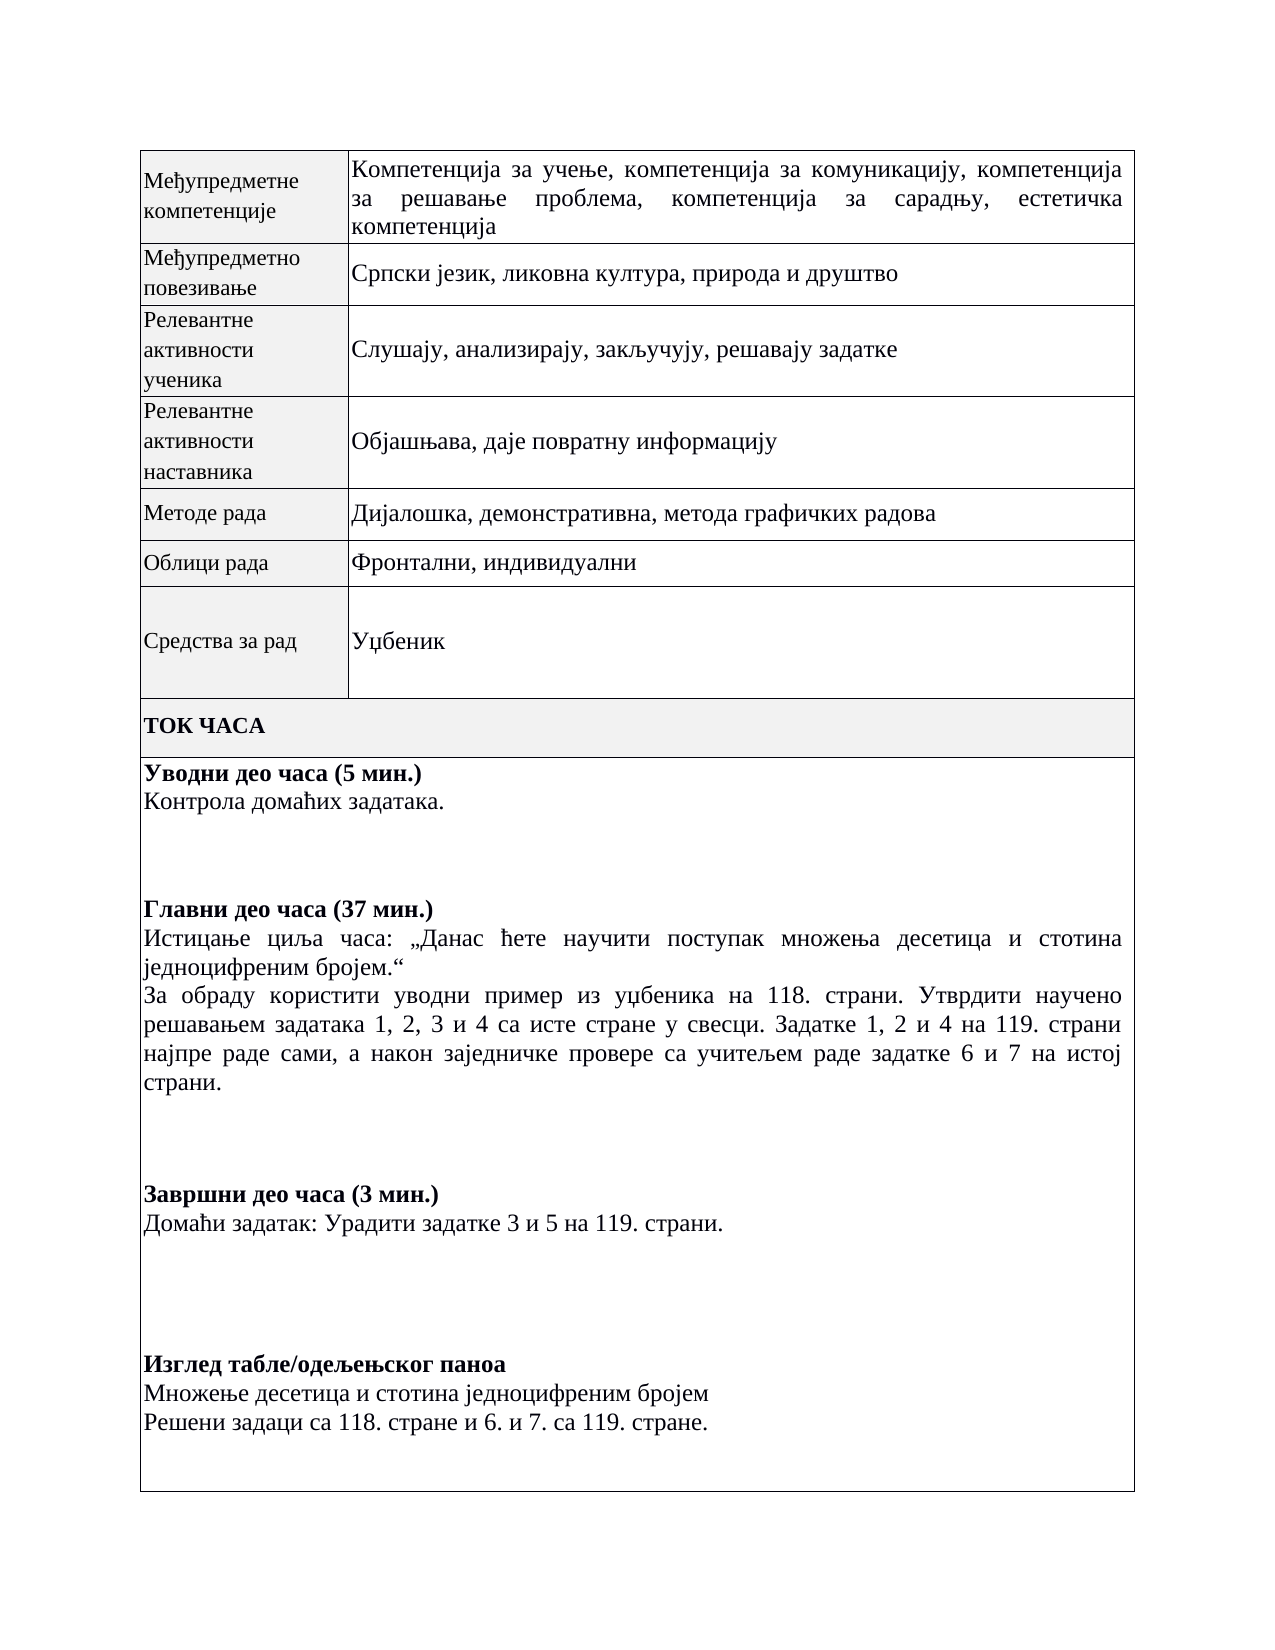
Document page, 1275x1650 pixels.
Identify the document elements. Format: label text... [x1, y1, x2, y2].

table_cell Међупредметно повезивање [141, 244, 348, 304]
table_cell Уџбеник [349, 587, 1134, 698]
table_cell Српски језик, ликовна култура, природа и друштво [349, 244, 1134, 304]
table_cell Објашњава, даје повратну информацију [349, 397, 1134, 488]
table_cell Средства за рад [141, 587, 348, 698]
table_cell Фронтални, индивидуални [349, 541, 1134, 586]
table_cell Дијалошка, демонстративна, метода графичких радова [349, 489, 1134, 540]
table_cell Међупредметне компетенције [141, 151, 348, 243]
table_cell ТОК ЧАСА [141, 699, 1134, 757]
table_cell Релевантне активности ученика [141, 306, 348, 396]
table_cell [141, 758, 1134, 1491]
table_cell Методе рада [141, 489, 348, 540]
table_cell Облици рада [141, 541, 348, 586]
table_cell Релевантне активности наставника [141, 397, 348, 488]
table_cell Компетенција за учење, компетенција за комуникацију, компетенција за решавање проблема, компетенција за сарадњу, естетичка компетенција [349, 151, 1134, 243]
table_cell Слушају, анализирају, закључују, решавају задатке [349, 306, 1134, 396]
